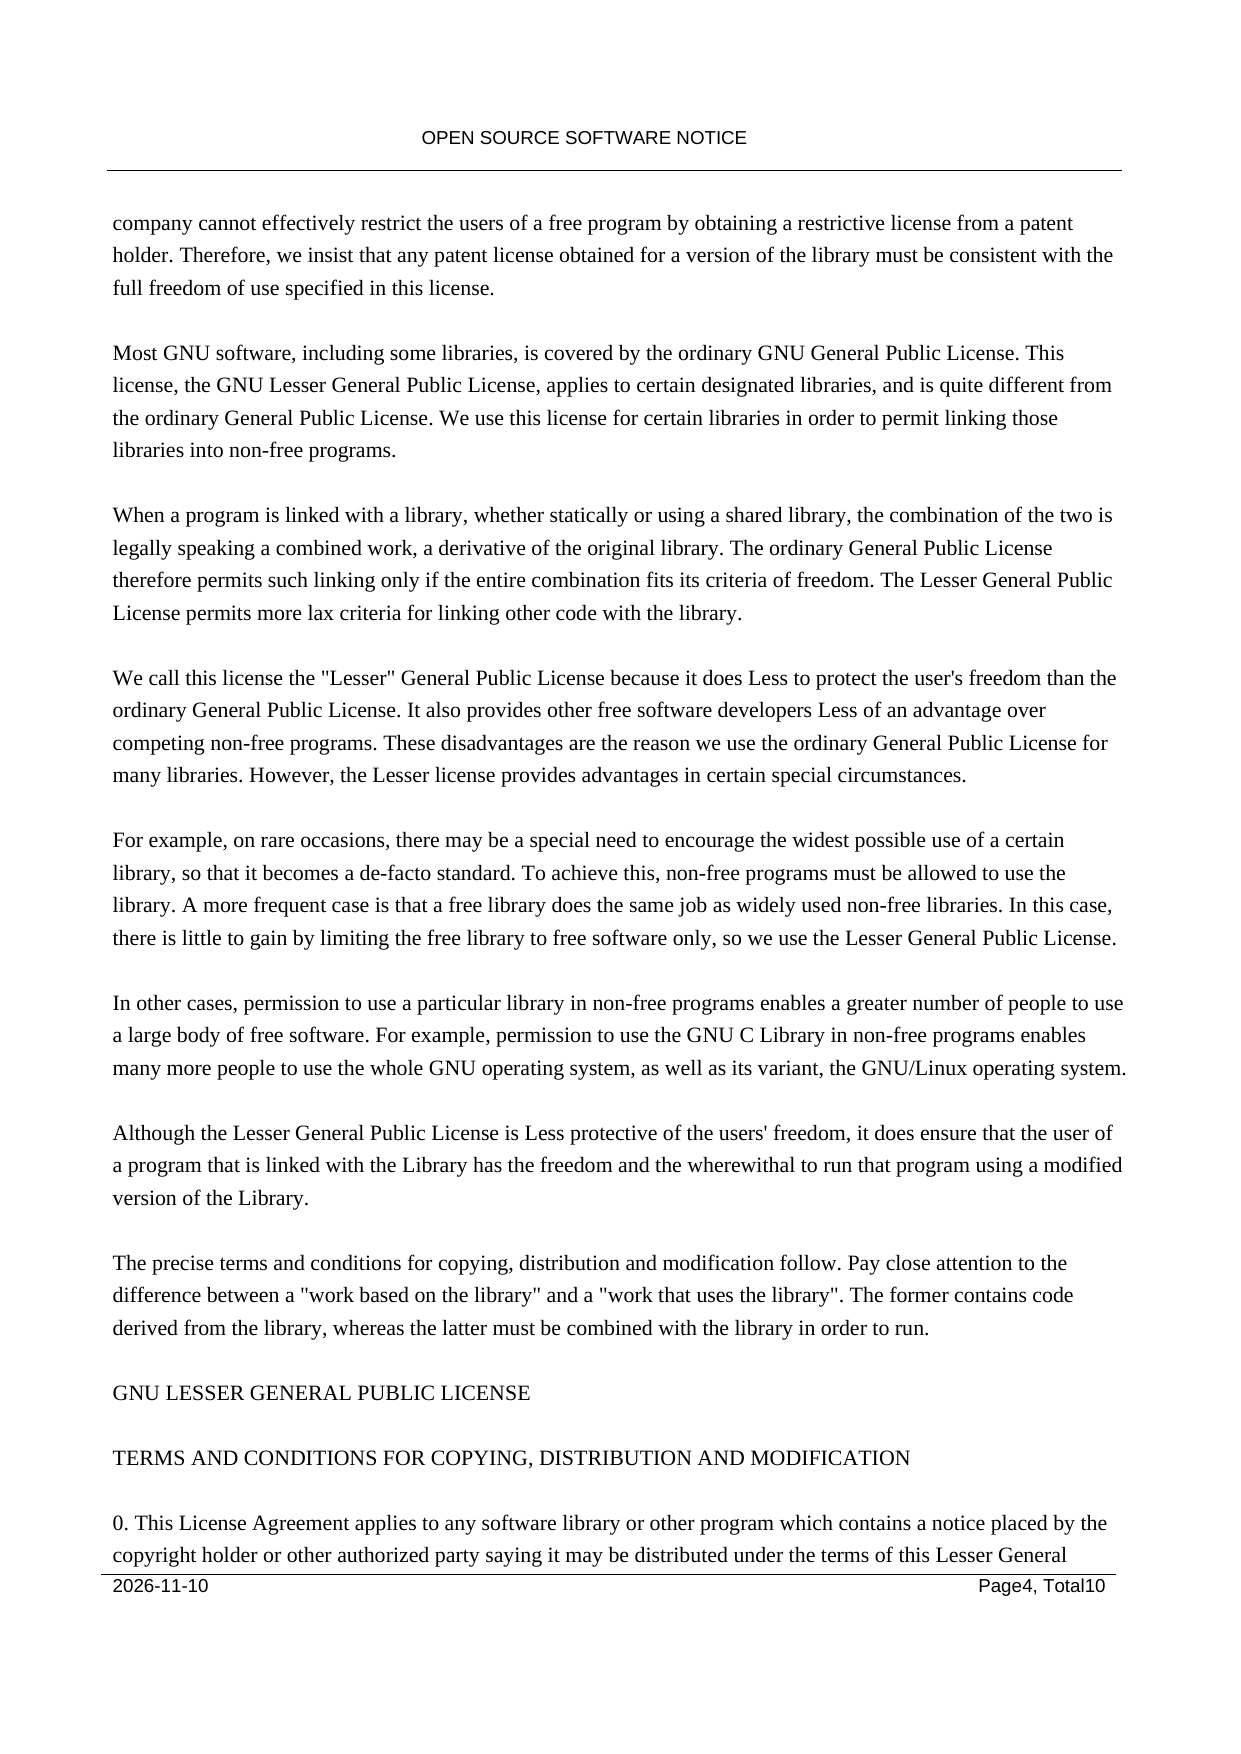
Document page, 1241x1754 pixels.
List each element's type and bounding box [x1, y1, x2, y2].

text [112, 206, 1128, 1571]
